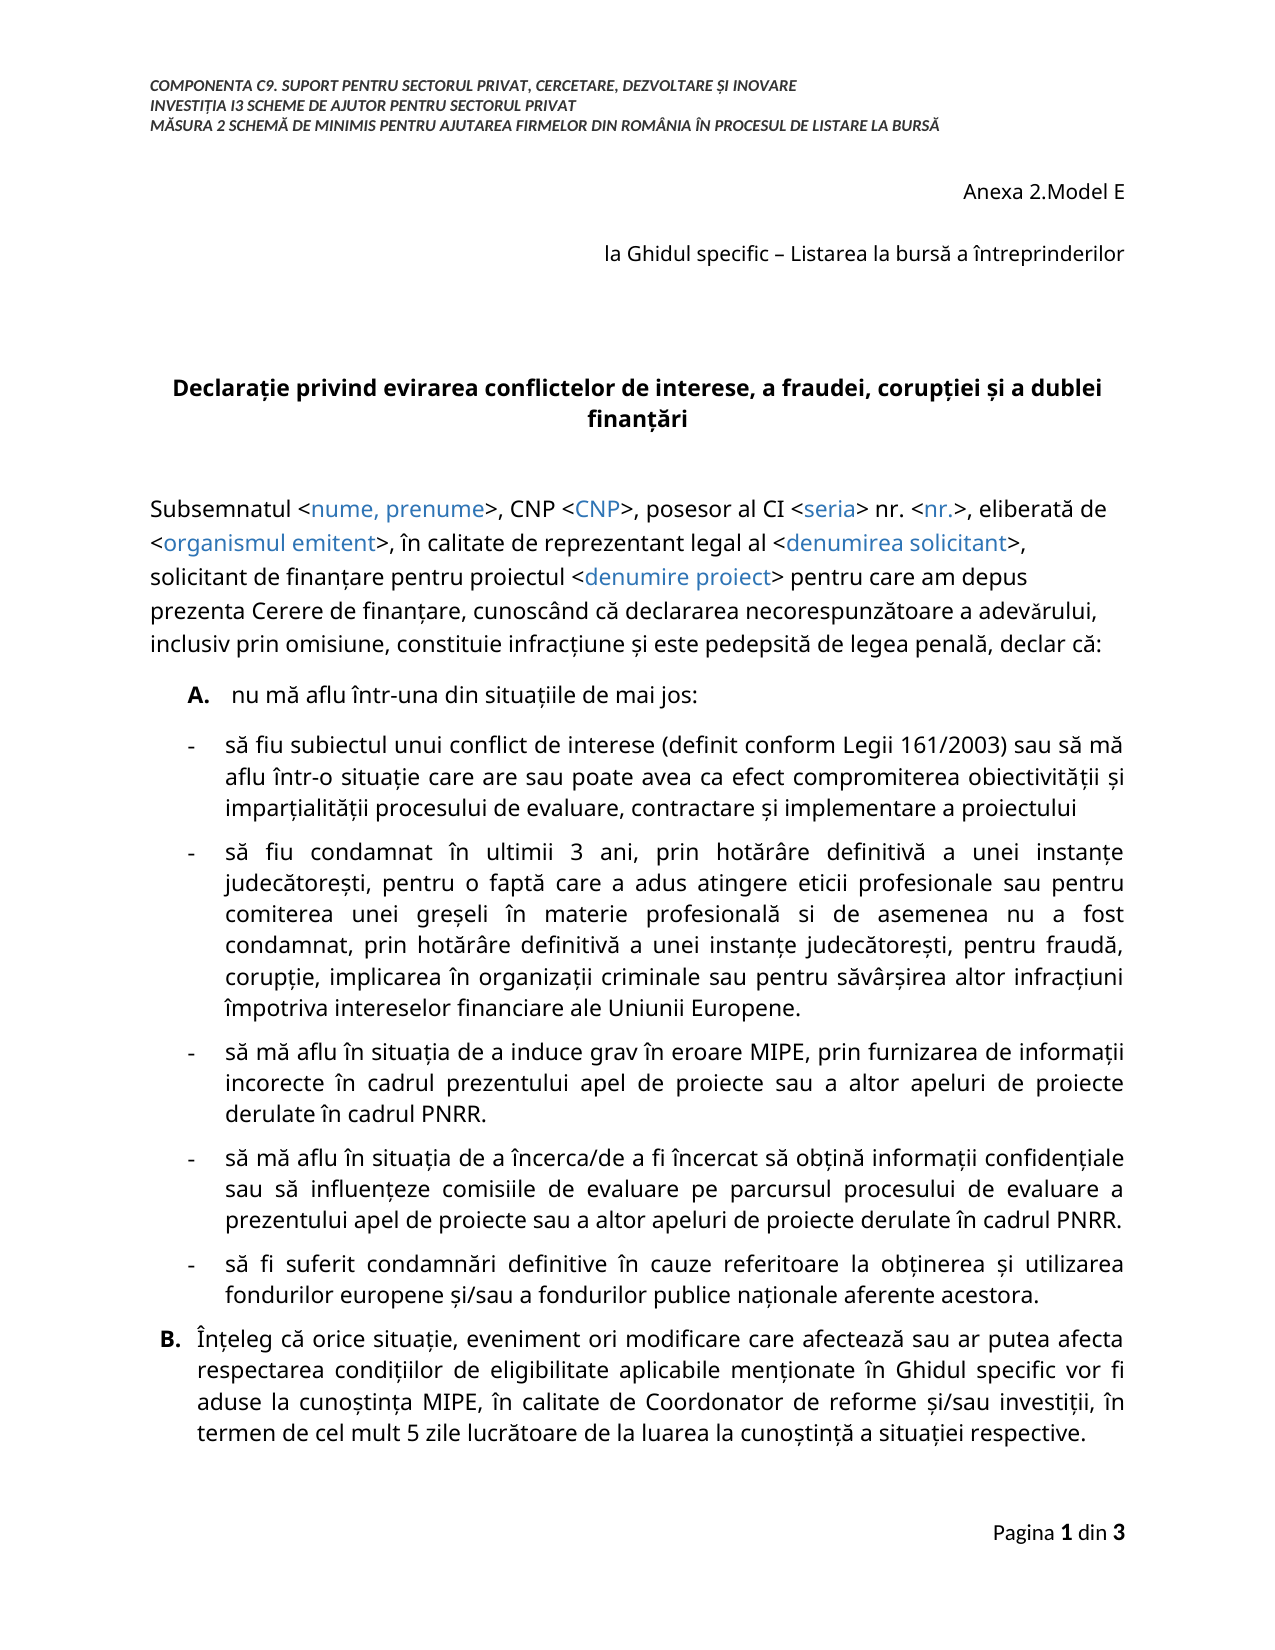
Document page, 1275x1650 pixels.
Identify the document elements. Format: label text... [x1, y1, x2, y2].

list să fiu condamnat în ultimii 3 ani, prin hotărâre definitivă a unei instanţe judecătoreşti, pentru o faptă care a adus atingere eticii profesionale sau pentru comiterea unei greşeli în materie profesională si de asemenea nu a fost condamnat, prin hotărâre definitivă a unei instanţe judecătoreşti, pentru fraudă, corupţie, implicarea în organizaţii criminale sau pentru săvârşirea altor infracţiuni împotriva intereselor financiare ale Uniunii Europene. [187, 836, 1125, 1023]
list să mă aflu în situația de a induce grav în eroare MIPE, prin furnizarea de informaţii incorecte în cadrul prezentului apel de proiecte sau a altor apeluri de proiecte derulate în cadrul PNRR. [187, 1036, 1125, 1129]
list să fi suferit condamnări definitive în cauze referitoare la obţinerea şi utilizarea fondurilor europene şi/sau a fondurilor publice naţionale aferente acestora. [187, 1248, 1125, 1311]
subtitle Declarație privind evirarea conflictelor de interese, a fraudei, corupției și a dublei finanțări [150, 372, 1125, 434]
text Subsemnatul <nume, prenume>, CNP <CNP>, posesor al CI <seria> nr. <nr.>, eliberată de <organismul emitent>, în calitate de reprezentant legal al <denumirea solicitant>, solicitant de finanţare pentru proiectul <denumire proiect> pentru care am depus prezenta Cerere de finanţare, cunoscând că declararea necorespunzătoare a adevǎrului, inclusiv prin omisiune, constituie infracţiune şi este pedepsită de legea penală, declar că: [150, 493, 1125, 660]
text Anexa 2.Model E [150, 177, 1125, 206]
list Înțeleg că orice situație, eveniment ori modificare care afectează sau ar putea afecta respectarea condițiilor de eligibilitate aplicabile menționate în Ghidul specific vor fi aduse la cunoștința MIPE, în calitate de Coordonator de reforme și/sau investiții, în termen de cel mult 5 zile lucrătoare de la luarea la cunoștință a situației respective. [159, 1323, 1125, 1448]
list să mă aflu în situația de a încerca/de a fi încercat să obţină informaţii confidenţiale sau să influenţeze comisiile de evaluare pe parcursul procesului de evaluare a prezentului apel de proiecte sau a altor apeluri de proiecte derulate în cadrul PNRR. [187, 1142, 1125, 1236]
text la Ghidul specific – Listarea la bursă a întreprinderilor [150, 239, 1125, 267]
list să fiu subiectul unui conflict de interese (definit conform Legii 161/2003) sau să mă aflu într-o situaţie care are sau poate avea ca efect compromiterea obiectivității și imparțialității procesului de evaluare, contractare și implementare a proiectului [187, 729, 1125, 823]
list nu mă aflu într-una din situațiile de mai jos: [187, 679, 1125, 710]
